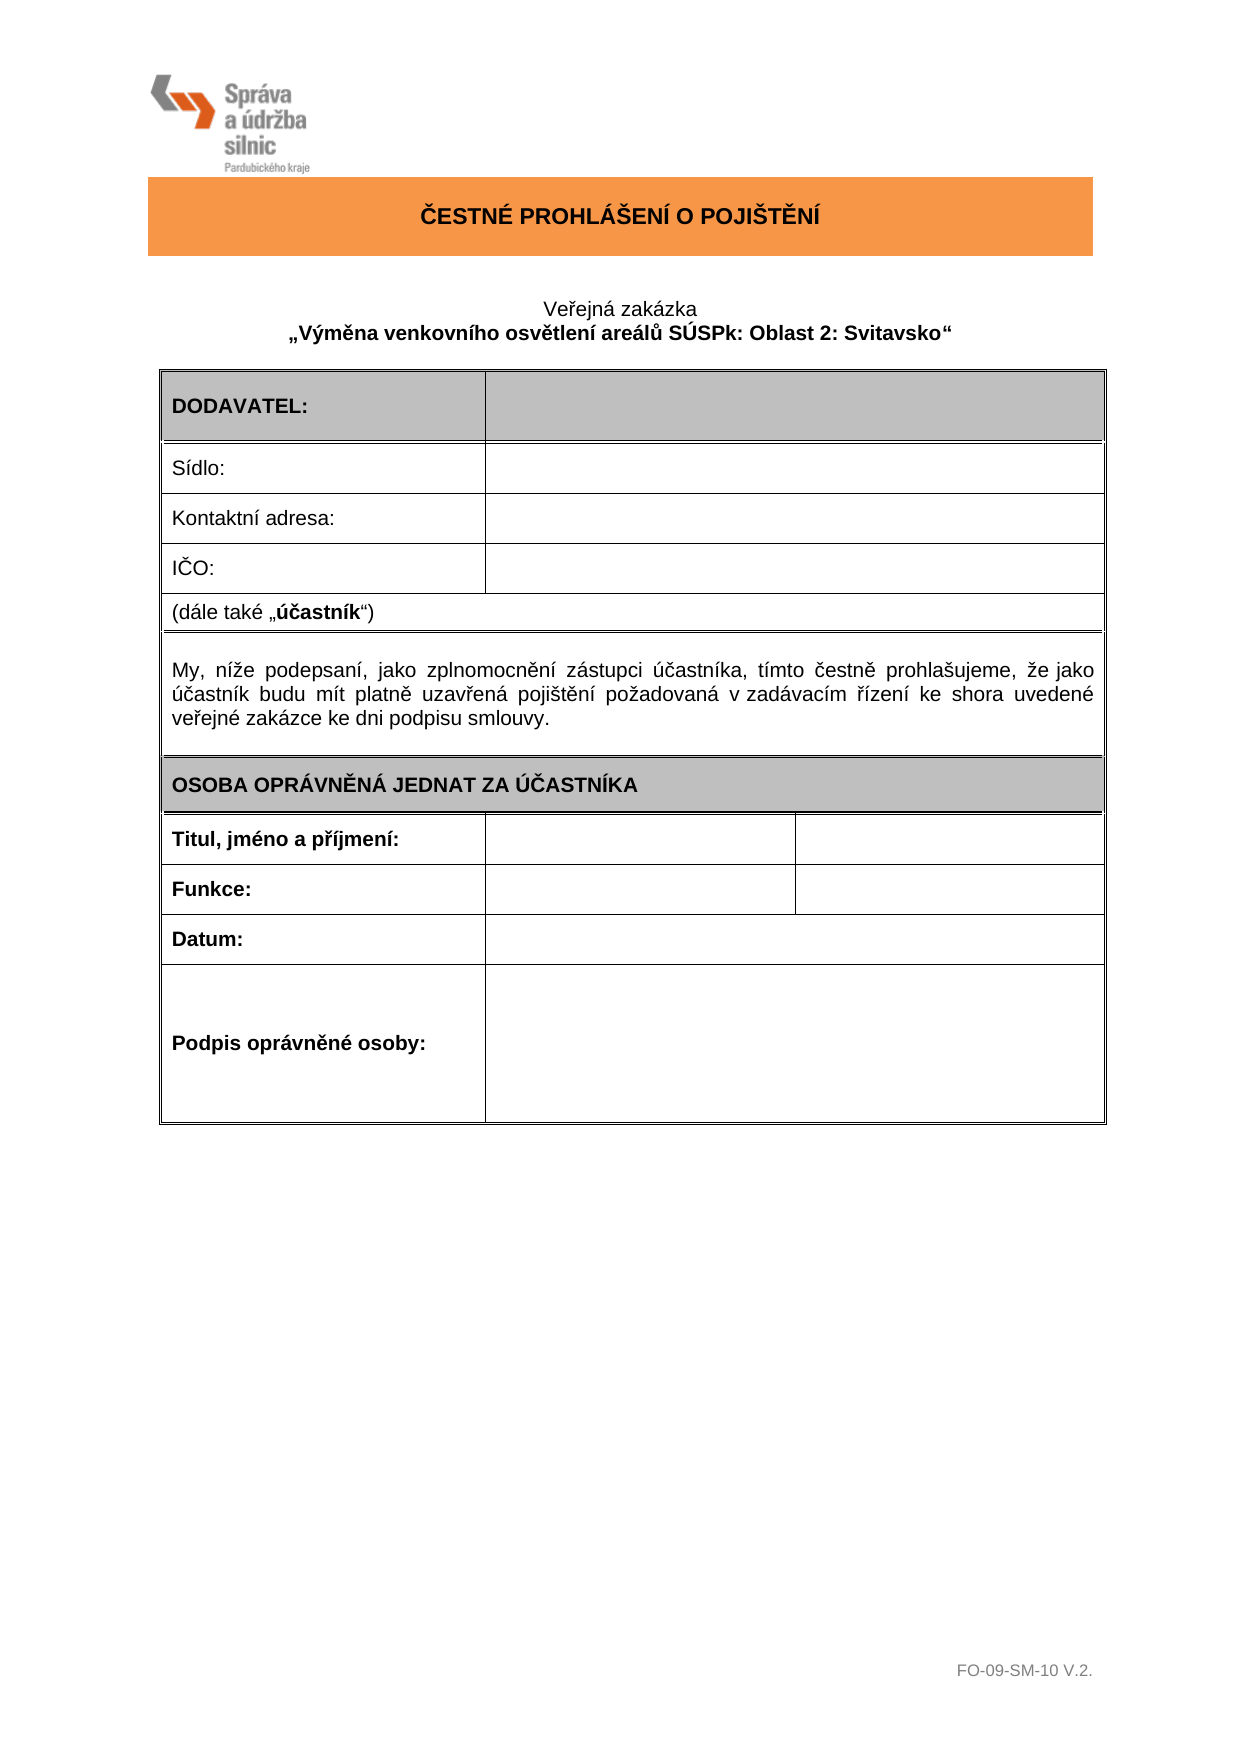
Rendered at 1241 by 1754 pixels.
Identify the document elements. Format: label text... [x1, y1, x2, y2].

table_header [486, 372, 1104, 440]
text Veřejná zakázka [148, 297, 1093, 321]
table_cell [486, 494, 1104, 542]
table_cell (dále také „účastník“) [162, 594, 1104, 630]
table_cell [796, 811, 1104, 863]
table_cell [486, 440, 1105, 492]
table_cell IČO: [162, 544, 485, 592]
table_cell [486, 915, 1104, 963]
table_cell [796, 865, 1104, 913]
text Čestné prohlášení o pojištění [148, 203, 1093, 229]
text „Výměna venkovního osvětlení areálů SÚSPk: Oblast 2: Svitavsko“ [148, 321, 1093, 344]
table_cell Podpis oprávněné osoby: [162, 965, 485, 1122]
table_cell My, níže podepsaní, jako zplnomocnění zástupci účastníka, tímto čestně prohlašujeme, že jako účastník budu mít platně uzavřená pojištění požadovaná v zadávacím řízení ke shora uvedené veřejné zakázce ke dni podpisu smlouvy. [160, 630, 1105, 755]
table_cell Titul, jméno a příjmení: [162, 811, 485, 863]
table_cell osoba oprávněná jednat za účastníka [160, 755, 1105, 811]
table_cell Datum: [162, 915, 485, 963]
table_cell [486, 865, 795, 913]
table_cell Sídlo: [160, 440, 485, 492]
table_cell [486, 544, 1104, 592]
table_cell [486, 965, 1104, 1122]
table_header DODAVATEL: [162, 372, 485, 440]
table_cell Kontaktní adresa: [162, 494, 485, 542]
picture [147, 73, 314, 177]
table_cell [486, 815, 795, 863]
table_cell Funkce: [162, 865, 485, 913]
